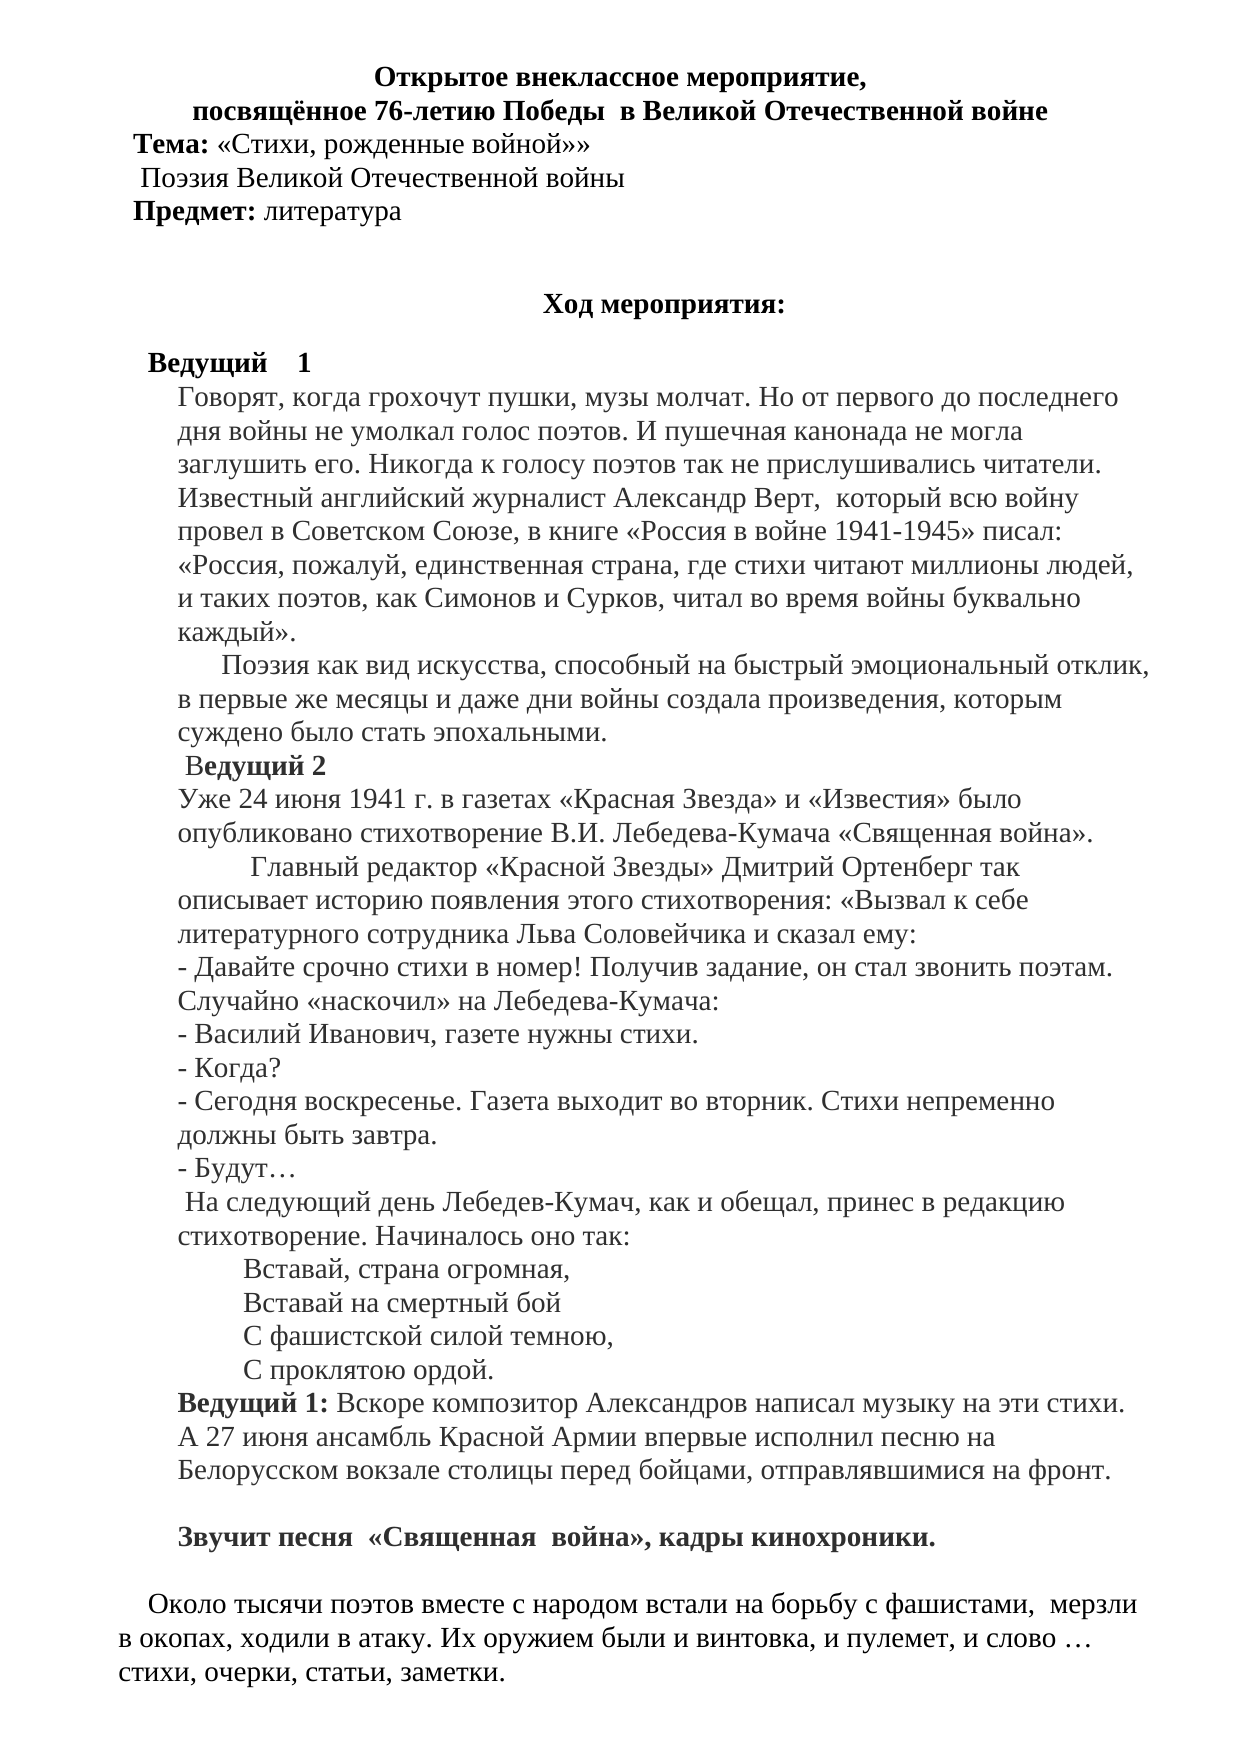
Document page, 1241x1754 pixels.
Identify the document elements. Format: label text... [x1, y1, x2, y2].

text Около тысячи поэтов вместе с народом встали на борьбу с фашистами, мерзли в окопах, ходили в атаку. Их оружием были и винтовка, и пулемет, и слово … стихи, очерки, статьи, заметки. [118, 1587, 1152, 1687]
text - Когда? [177, 1050, 1152, 1083]
text Ведущий 1 [118, 346, 1152, 379]
text Случайно «наскочил» на Лебедева-Кумача: [177, 983, 1152, 1016]
text Ведущий 2 [177, 748, 1152, 782]
text На следующий день Лебедев-Кумач, как и обещал, принес в редакцию стихотворение. Начиналось оно так: [177, 1184, 1152, 1251]
text - Будут… [177, 1151, 1152, 1184]
text Ход мероприятия: [177, 286, 1152, 320]
text - Василий Иванович, газете нужны стихи. [177, 1016, 1152, 1050]
text Говорят, когда грохочут пушки, музы молчат. Но от первого до последнего дня войны не умолкал голос поэтов. И пушечная канонада не могла заглушить его. Никогда к голосу поэтов так не прислушивались читатели. Известный английский журналист Александр Верт, который всю войну провел в Советском Союзе, в книге «Россия в войне 1941-1945» писал: «Россия, пожалуй, единственная страна, где стихи читают миллионы людей, и таких поэтов, как Симонов и Сурков, читал во время войны буквально каждый». [177, 379, 1152, 647]
text Тема: «Стихи, рожденные войной»» [133, 126, 1152, 160]
text Уже 24 июня 1941 г. в газетах «Красная Звезда» и «Известия» было опубликовано стихотворение В.И. Лебедева-Кумача «Священная война». [177, 782, 1152, 849]
text Предмет: литература [133, 193, 1152, 227]
text - Сегодня воскресенье. Газета выходит во вторник. Стихи непременно должны быть завтра. [177, 1083, 1152, 1151]
text Главный редактор «Красной Звезды» Дмитрий Ортенберг так описывает историю появления этого стихотворения: «Вызвал к себе литературного сотрудника Льва Соловейчика и сказал ему: [177, 849, 1152, 949]
text посвящённое 76-летию Победы в Великой Отечественной войне [88, 93, 1152, 126]
text Поэзия как вид искусства, способный на быстрый эмоциональный отклик, в первые же месяцы и даже дни войны создала произведения, которым суждено было стать эпохальными. [177, 647, 1152, 748]
text Ведущий 1: Вскоре композитор Александров написал музыку на эти стихи. А 27 июня ансамбль Красной Армии впервые исполнил песню на Белорусском вокзале столицы перед бойцами, отправлявшимися на фронт. [177, 1385, 1152, 1486]
text Открытое внеклассное мероприятие, [88, 59, 1152, 93]
text С проклятою ордой. [177, 1352, 1152, 1385]
text Вставай, страна огромная, [177, 1251, 1152, 1285]
text С фашистской силой темною, [177, 1318, 1152, 1352]
text Вставай на смертный бой [177, 1285, 1152, 1318]
text - Давайте срочно стихи в номер! Получив задание, он стал звонить поэтам. [177, 949, 1152, 983]
text Звучит песня «Священная война», кадры кинохроники. [177, 1519, 1152, 1553]
text Поэзия Великой Отечественной войны [133, 160, 1152, 193]
